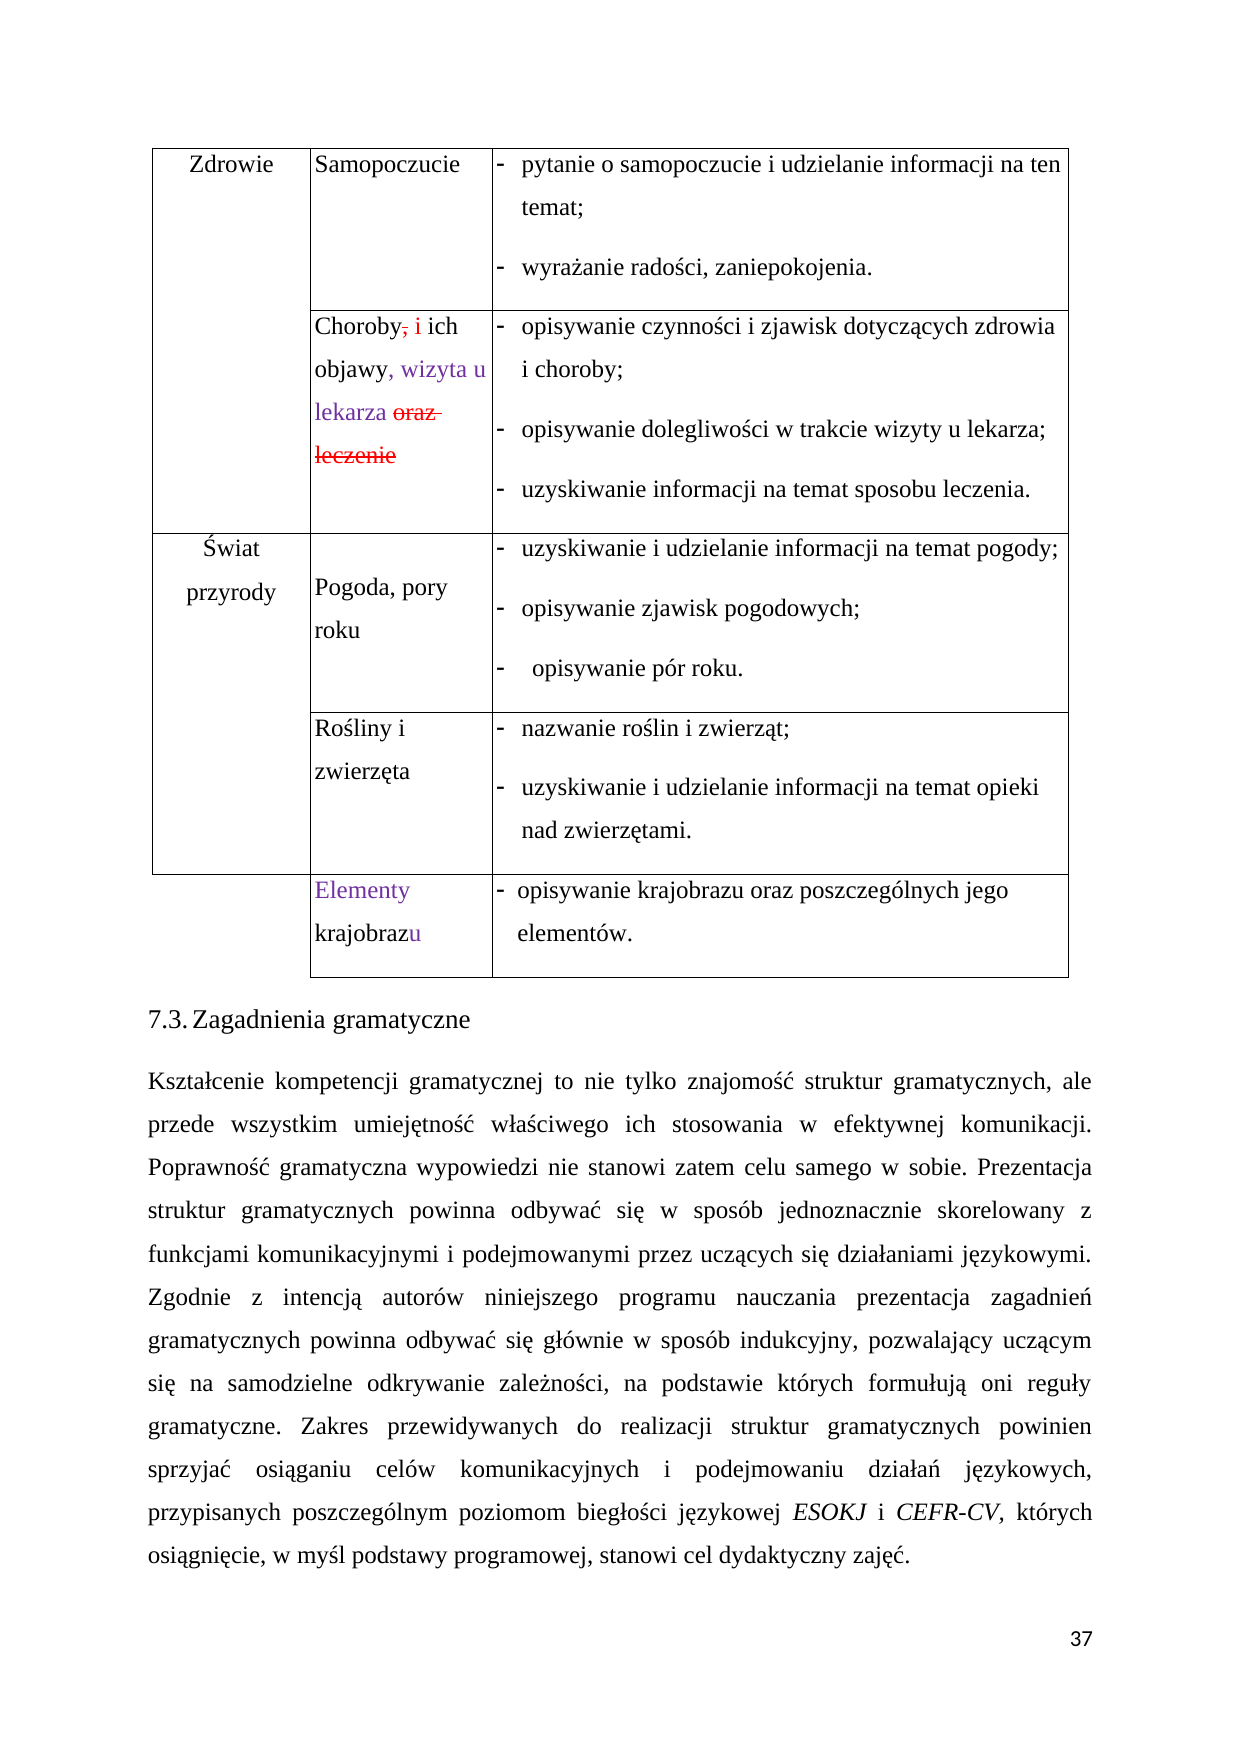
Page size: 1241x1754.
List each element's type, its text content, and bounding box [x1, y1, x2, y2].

table_cell Samopoczucie [311, 149, 492, 310]
table_cell Świat przyrody [153, 534, 310, 874]
text Kształcenie kompetencji gramatycznej to nie tylko znajomość struktur gramatycznych, ale przede wszystkim umiejętność właściwego ich stosowania w efektywnej komunikacji. Poprawność gramatyczna wypowiedzi nie stanowi zatem celu samego w sobie. Prezentacja struktur gramatycznych powinna odbywać się w sposób jednoznacznie skorelowany z funkcjami komunikacyjnymi i podejmowanymi przez uczących się działaniami językowymi. Zgodnie z intencją autorów niniejszego programu nauczania prezentacja zagadnień gramatycznych powinna odbywać się głównie w sposób indukcyjny, pozwalający uczącym się na samodzielne odkrywanie zależności, na podstawie których formułują oni reguły gramatyczne. Zakres przewidywanych do realizacji struktur gramatycznych powinien sprzyjać osiąganiu celów komunikacyjnych i podejmowaniu działań językowych, przypisanych poszczególnym poziomom biegłości językowej ESOKJ i CEFR-CV, których osiągnięcie, w myśl podstawy programowej, stanowi cel dydaktyczny zajęć. [148, 1066, 1093, 1569]
table_cell pytanie o samopoczucie i udzielanie informacji na ten temat; wyrażanie radości, zaniepokojenia. [493, 149, 1068, 310]
subtitle Zagadnienia gramatyczne [148, 1003, 1093, 1034]
table_cell uzyskiwanie i udzielanie informacji na temat pogody; opisywanie zjawisk pogodowych; opisywanie pór roku. [493, 534, 1068, 712]
table_cell Pogoda, pory roku [311, 534, 492, 712]
table_cell nazwanie roślin i zwierząt; uzyskiwanie i udzielanie informacji na temat opieki nad zwierzętami. [493, 713, 1068, 874]
table_cell Rośliny i zwierzęta [311, 713, 492, 874]
table_cell opisywanie czynności i zjawisk dotyczących zdrowia i choroby; opisywanie dolegliwości w trakcie wizyty u lekarza; uzyskiwanie informacji na temat sposobu leczenia. [493, 311, 1068, 532]
table_cell Elementy krajobrazu [311, 875, 492, 977]
table_cell Zdrowie [153, 149, 310, 532]
table_cell opisywanie krajobrazu oraz poszczególnych jego elementów. [493, 875, 1068, 977]
table_cell Choroby, i ich objawy, wizyta u lekarza oraz leczenie [311, 311, 492, 532]
